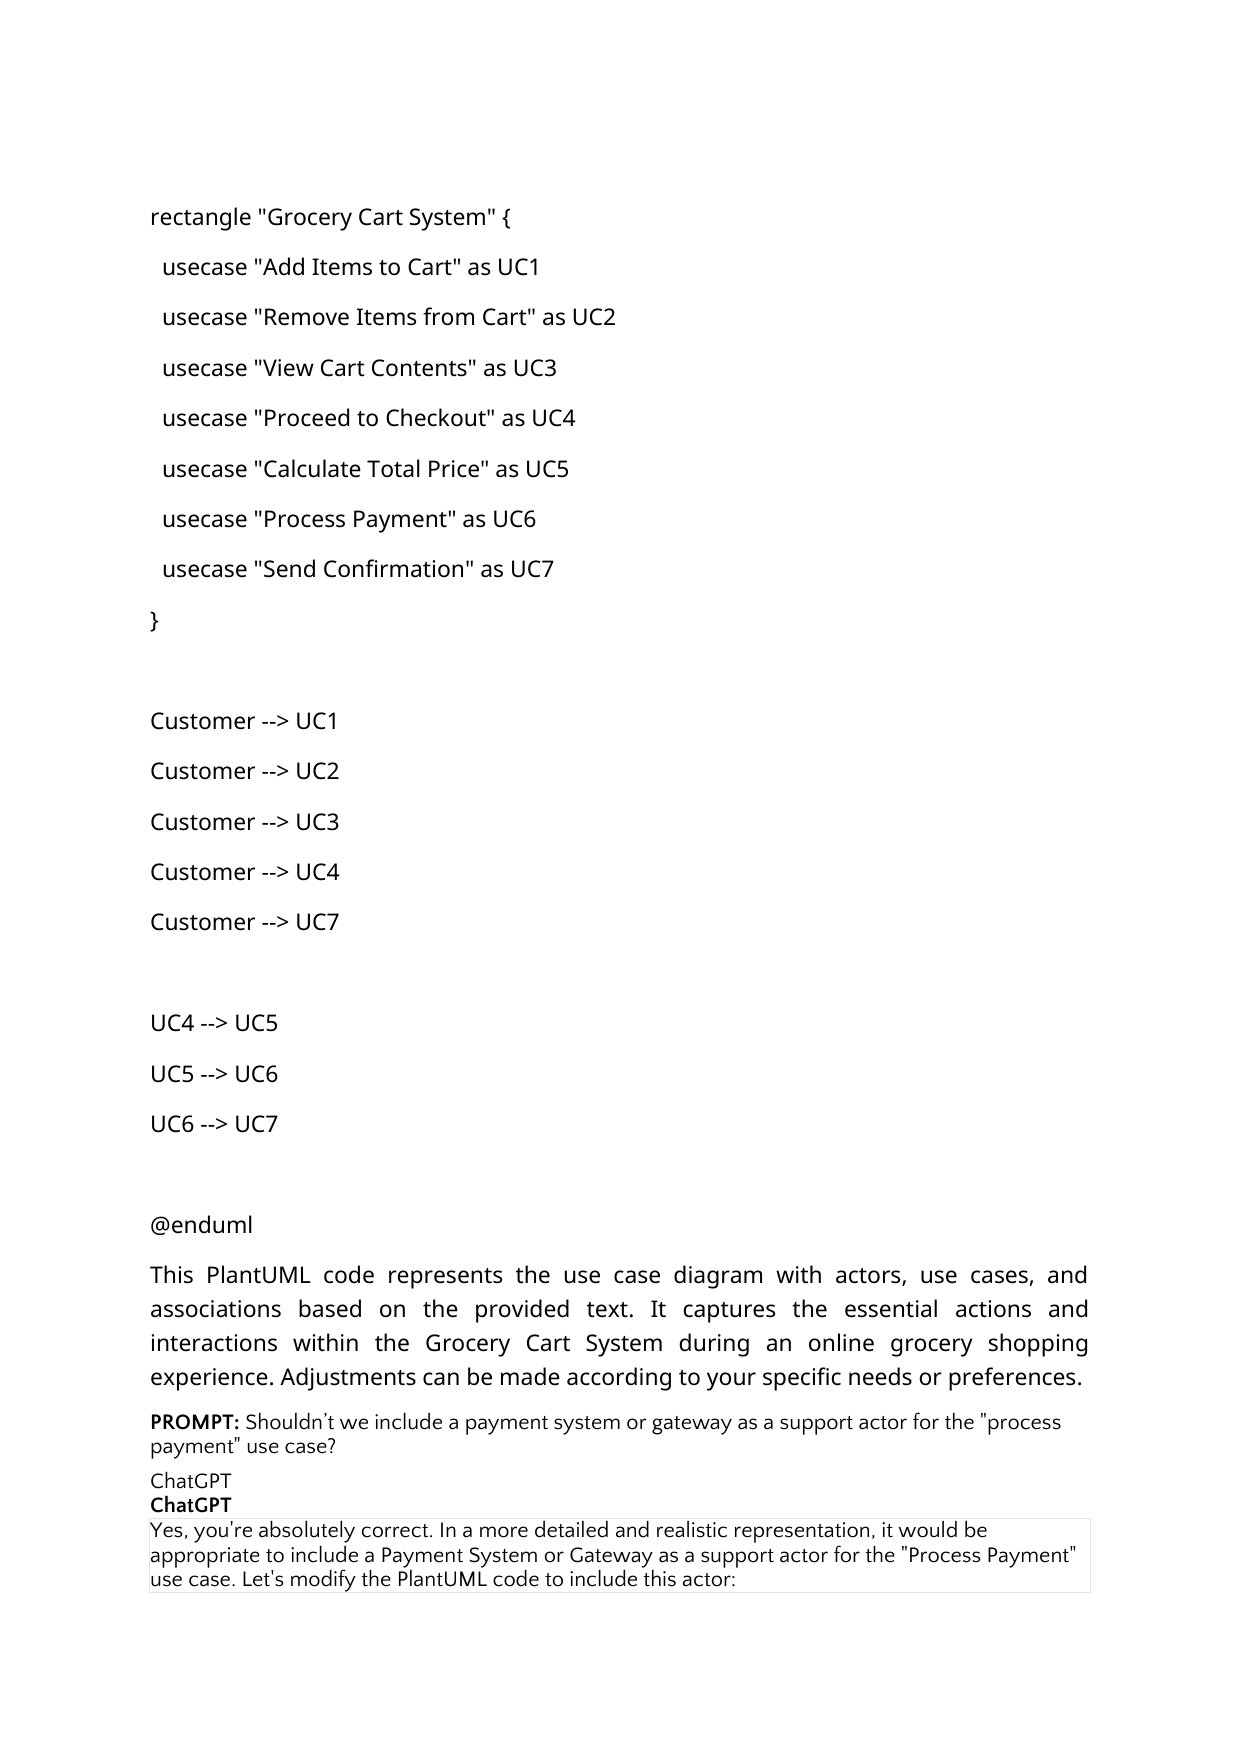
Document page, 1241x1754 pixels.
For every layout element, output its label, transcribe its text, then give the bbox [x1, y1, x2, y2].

text Customer --> UC4 [150, 856, 1090, 887]
text usecase "Process Payment" as UC6 [150, 503, 1090, 534]
text PROMPT: Shouldn’t we include a payment system or gateway as a support actor for the "process payment" use case? [150, 1411, 1090, 1459]
text UC5 --> UC6 [150, 1057, 1090, 1089]
text ChatGPT [150, 1470, 1090, 1494]
text Customer --> UC1 [150, 704, 1090, 736]
text Yes, you're absolutely correct. In a more detailed and realistic representation, it would be appropriate to include a Payment System or Gateway as a support actor for the "Process Payment" use case. Let's modify the PlantUML code to include this actor: [150, 1519, 1090, 1592]
text usecase "Send Confirmation" as UC7 [150, 553, 1090, 584]
text UC6 --> UC7 [150, 1108, 1090, 1139]
text usecase "View Cart Contents" as UC3 [150, 352, 1090, 383]
text @enduml [150, 1209, 1090, 1240]
text usecase "Calculate Total Price" as UC5 [150, 452, 1090, 484]
text This PlantUML code represents the use case diagram with actors, use cases, and associations based on the provided text. It captures the essential actions and interactions within the Grocery Cart System during an online grocery shopping experience. Adjustments can be made according to your specific needs or preferences. [150, 1259, 1090, 1392]
text usecase "Add Items to Cart" as UC1 [150, 251, 1090, 282]
text Customer --> UC3 [150, 805, 1090, 837]
text usecase "Proceed to Checkout" as UC4 [150, 402, 1090, 433]
text Customer --> UC2 [150, 755, 1090, 786]
text ChatGPT [150, 1494, 1090, 1518]
text } [150, 604, 1090, 635]
text UC4 --> UC5 [150, 1007, 1090, 1038]
text Customer --> UC7 [150, 906, 1090, 937]
text rectangle "Grocery Cart System" { [150, 200, 1090, 232]
text usecase "Remove Items from Cart" as UC2 [150, 301, 1090, 332]
